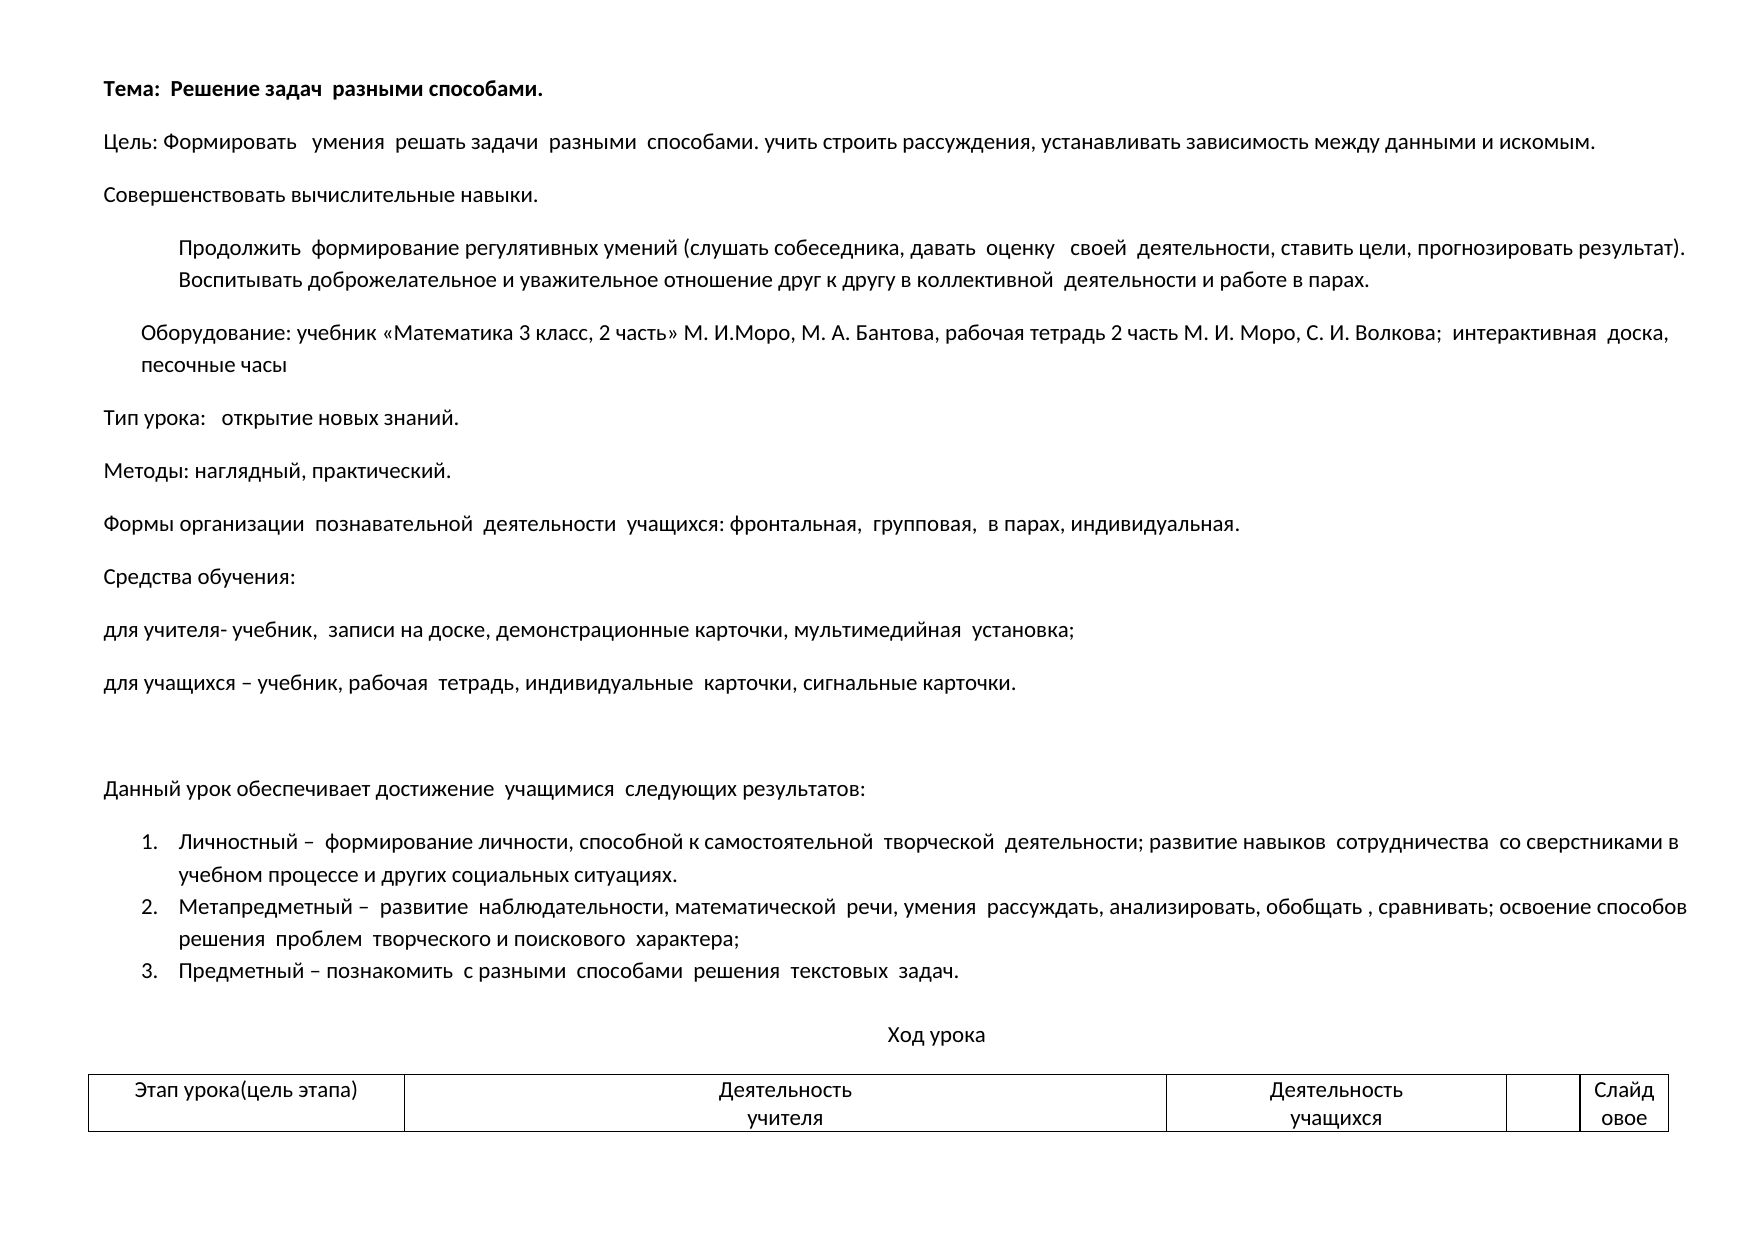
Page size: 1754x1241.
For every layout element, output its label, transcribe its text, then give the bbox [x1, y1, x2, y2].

text Данный урок обеспечивает достижение учащимися следующих результатов: [103, 774, 1695, 802]
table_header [405, 1075, 1166, 1131]
text Тип урока: открытие новых знаний. [103, 403, 1695, 431]
list Личностный – формирование личности, способной к самостоятельной творческой деятельности; развитие навыков сотрудничества со сверстниками в учебном процессе и других социальных ситуациях. [141, 827, 1695, 888]
text для учащихся – учебник, рабочая тетрадь, индивидуальные карточки, сигнальные карточки. [103, 668, 1695, 696]
text для учителя- учебник, записи на доске, демонстрационные карточки, мультимедийная установка; [103, 615, 1695, 643]
text Средства обучения: [103, 562, 1695, 590]
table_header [1167, 1075, 1506, 1131]
text Формы организации познавательной деятельности учащихся: фронтальная, групповая, в парах, индивидуальная. [103, 509, 1695, 537]
list Воспитывать доброжелательное и уважительное отношение друг к другу в коллективной деятельности и работе в парах. [178, 265, 1695, 293]
text Методы: наглядный, практический. [103, 456, 1695, 484]
table_header [1507, 1075, 1579, 1131]
list Продолжить формирование регулятивных умений (слушать собеседника, давать оценку своей деятельности, ставить цели, прогнозировать результат). [178, 233, 1695, 261]
list Метапредметный – развитие наблюдательности, математической речи, умения рассуждать, анализировать, обобщать , сравнивать; освоение способов решения проблем творческого и поискового характера; [141, 892, 1695, 952]
text Оборудование: учебник «Математика 3 класс, 2 часть» М. И.Моро, М. А. Бантова, рабочая тетрадь 2 часть М. И. Моро, С. И. Волкова; интерактивная доска, песочные часы [141, 318, 1695, 378]
list Предметный – познакомить с разными способами решения текстовых задач. [141, 956, 1695, 984]
list Ход урока [178, 1021, 1695, 1049]
text Цель: Формировать умения решать задачи разными способами. учить строить рассуждения, устанавливать зависимость между данными и искомым. [103, 127, 1695, 155]
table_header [1581, 1075, 1668, 1131]
text Совершенствовать вычислительные навыки. [103, 180, 1695, 208]
text Тема: Решение задач разными способами. [103, 74, 1695, 102]
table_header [89, 1075, 404, 1131]
